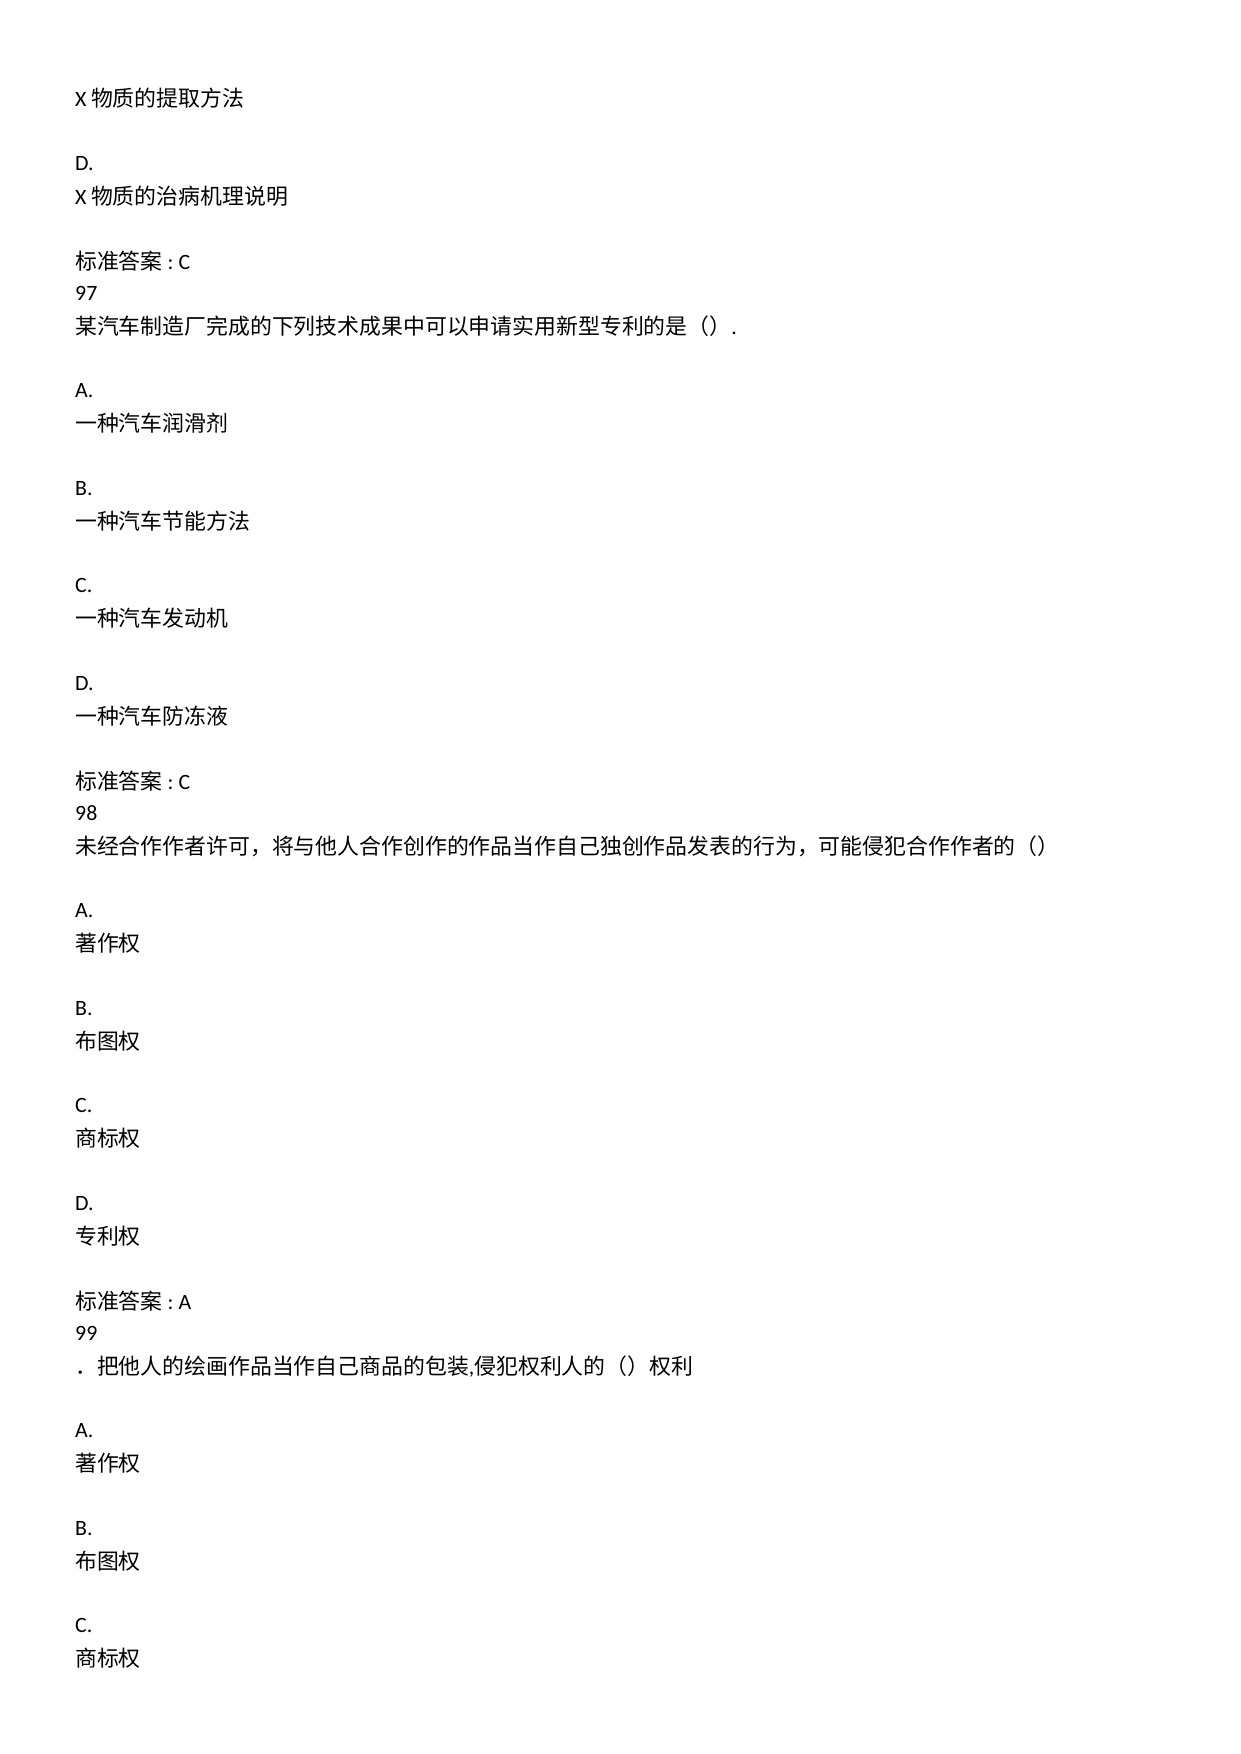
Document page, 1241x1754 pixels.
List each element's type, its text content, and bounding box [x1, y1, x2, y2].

text D. [75, 1186, 1165, 1218]
text C. [75, 568, 1165, 601]
text C. [75, 1088, 1165, 1121]
text X物质的治病机理说明 [75, 178, 1165, 211]
text B. [75, 471, 1165, 503]
text A. [75, 373, 1165, 406]
text A. [75, 1413, 1165, 1446]
text 一种汽车润滑剂 [75, 406, 1165, 438]
text 著作权 [75, 1446, 1165, 1478]
text 某汽车制造厂完成的下列技术成果中可以申请实用新型专利的是（）. [75, 308, 1165, 341]
text ．把他人的绘画作品当作自己商品的包装,侵犯权利人的（）权利 [75, 1348, 1165, 1381]
text 布图权 [75, 1023, 1165, 1056]
text 97 [75, 276, 1165, 308]
text 一种汽车防冻液 [75, 698, 1165, 731]
text 商标权 [75, 1121, 1165, 1153]
text 一种汽车发动机 [75, 601, 1165, 633]
text X物质的提取方法 [75, 81, 1165, 113]
text B. [75, 1511, 1165, 1543]
text 标准答案 : A [75, 1283, 1165, 1316]
text 专利权 [75, 1218, 1165, 1251]
text 商标权 [75, 1641, 1165, 1673]
text 著作权 [75, 926, 1165, 958]
text 未经合作作者许可，将与他人合作创作的作品当作自己独创作品发表的行为，可能侵犯合作作者的（） [75, 828, 1165, 861]
text 布图权 [75, 1543, 1165, 1576]
text D. [75, 146, 1165, 178]
text C. [75, 1608, 1165, 1641]
text 标准答案 : C [75, 763, 1165, 796]
text 99 [75, 1316, 1165, 1348]
text B. [75, 991, 1165, 1023]
text D. [75, 666, 1165, 698]
text A. [75, 893, 1165, 926]
text 一种汽车节能方法 [75, 503, 1165, 536]
text 98 [75, 796, 1165, 828]
text 标准答案 : C [75, 243, 1165, 276]
